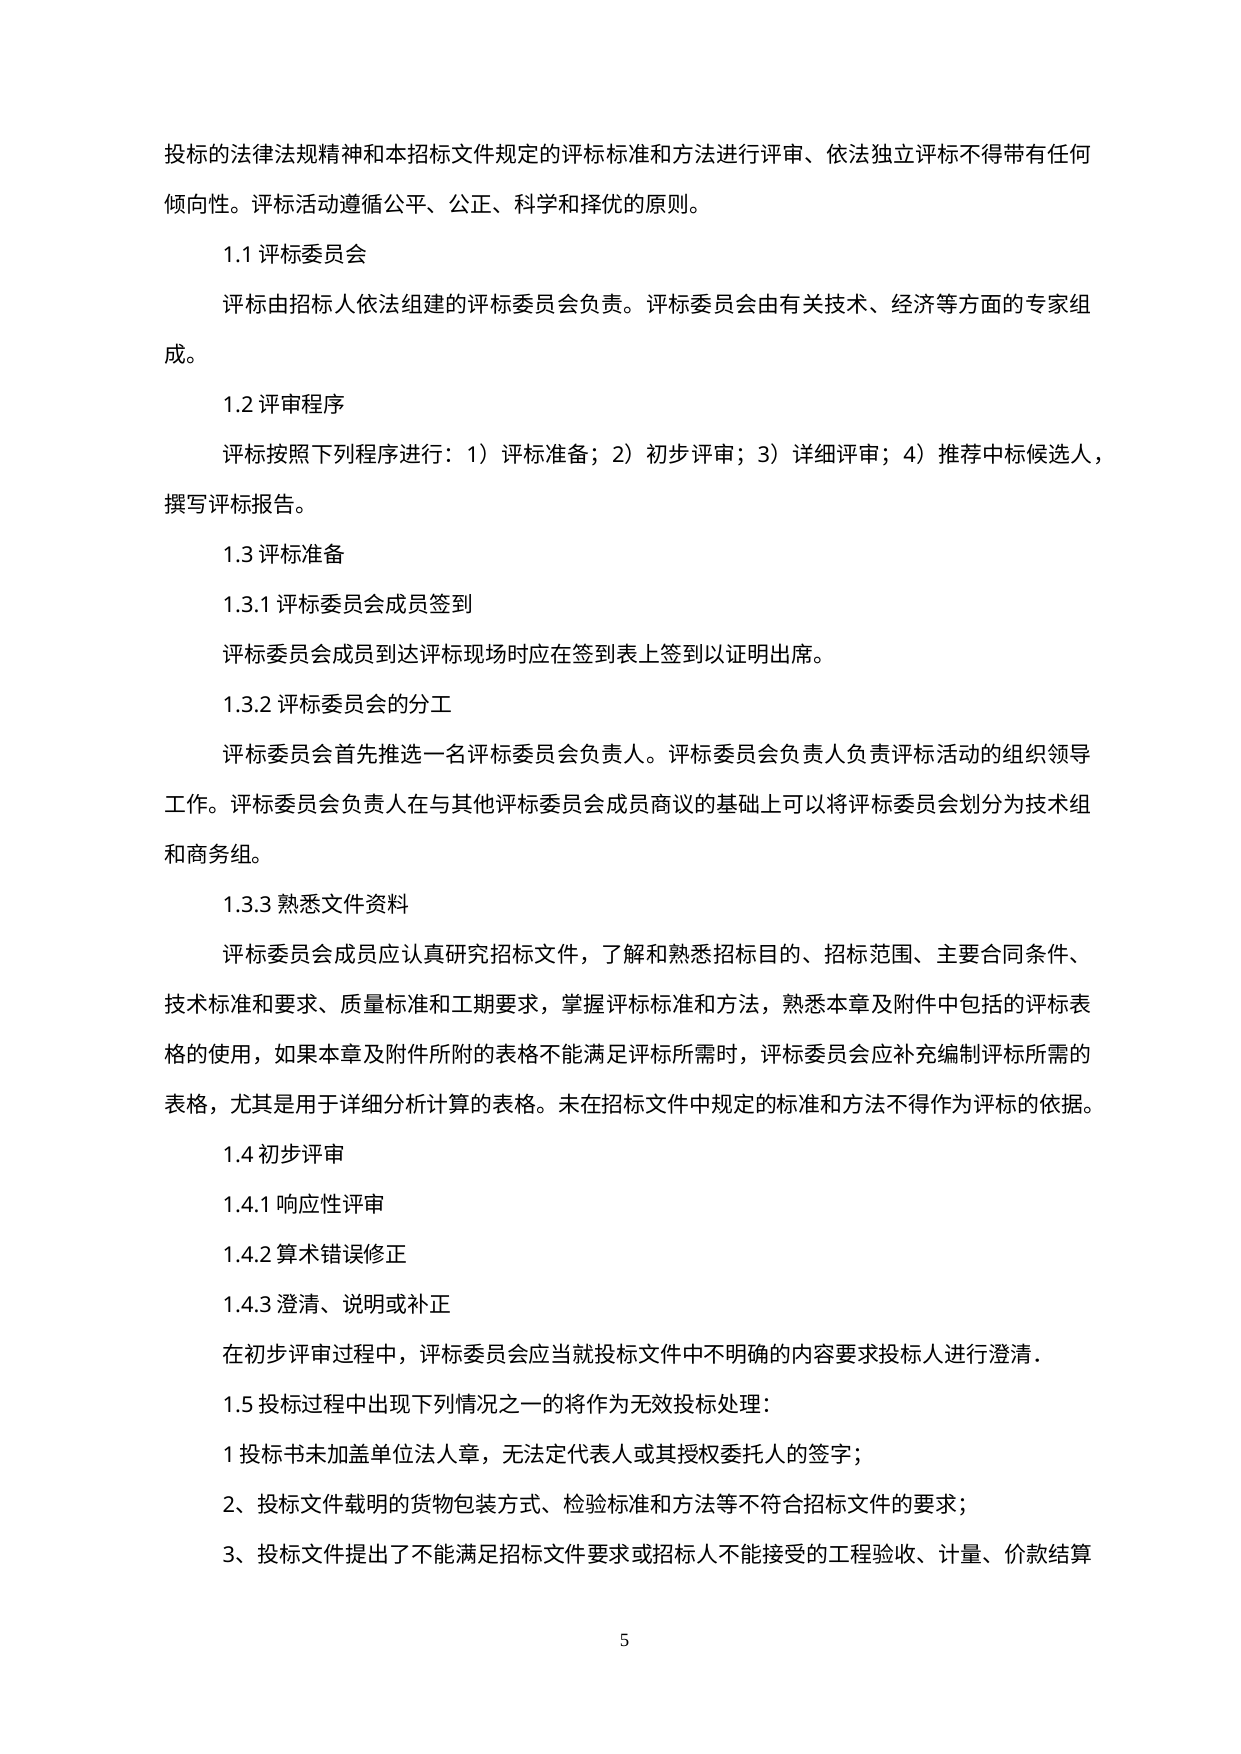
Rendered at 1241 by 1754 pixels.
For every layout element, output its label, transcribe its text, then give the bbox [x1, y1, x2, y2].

text 评标委员会成员应认真研究招标文件，了解和熟悉招标目的、招标范围、主要合同条件、技术标准和要求、质量标准和工期要求，掌握评标标准和方法，熟悉本章及附件中包括的评标表格的使用，如果本章及附件所附的表格不能满足评标所需时，评标委员会应补充编制评标所需的表格，尤其是用于详细分析计算的表格。未在招标文件中规定的标准和方法不得作为评标的依据。 [164, 922, 1094, 1122]
text 评标委员会成员签到 [164, 572, 1094, 622]
text 1.3评标准备 [164, 522, 1094, 572]
text 1投标书未加盖单位法人章，无法定代表人或其授权委托人的签字； [164, 1422, 1094, 1472]
text 算术错误修正 [164, 1222, 1094, 1272]
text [164, 122, 1094, 222]
text 评标委员会的分工 [164, 672, 1094, 722]
text 1.4初步评审 [164, 1122, 1094, 1172]
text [164, 1522, 1094, 1572]
text 响应性评审 [164, 1172, 1094, 1222]
text 1.1评标委员会 [164, 222, 1094, 272]
text 1.2评审程序 [164, 372, 1094, 422]
text 评标委员会首先推选一名评标委员会负责人。评标委员会负责人负责评标活动的组织领导工作。评标委员会负责人在与其他评标委员会成员商议的基础上可以将评标委员会划分为技术组和商务组。 [164, 722, 1094, 872]
text 在初步评审过程中，评标委员会应当就投标文件中不明确的内容要求投标人进行澄清． [164, 1322, 1094, 1372]
text 熟悉文件资料 [164, 872, 1094, 922]
text 2、投标文件载明的货物包装方式、检验标准和方法等不符合招标文件的要求； [164, 1472, 1094, 1522]
text 1.5投标过程中出现下列情况之一的将作为无效投标处理： [164, 1372, 1094, 1422]
text 评标由招标人依法组建的评标委员会负责。评标委员会由有关技术、经济等方面的专家组成。 [164, 272, 1094, 372]
text 澄清、说明或补正 [164, 1272, 1094, 1322]
text 评标委员会成员到达评标现场时应在签到表上签到以证明出席。 [164, 622, 1094, 672]
text 评标按照下列程序进行：1）评标准备；2）初步评审；3）详细评审；4）推荐中标候选人，撰写评标报告。 [164, 422, 1094, 522]
